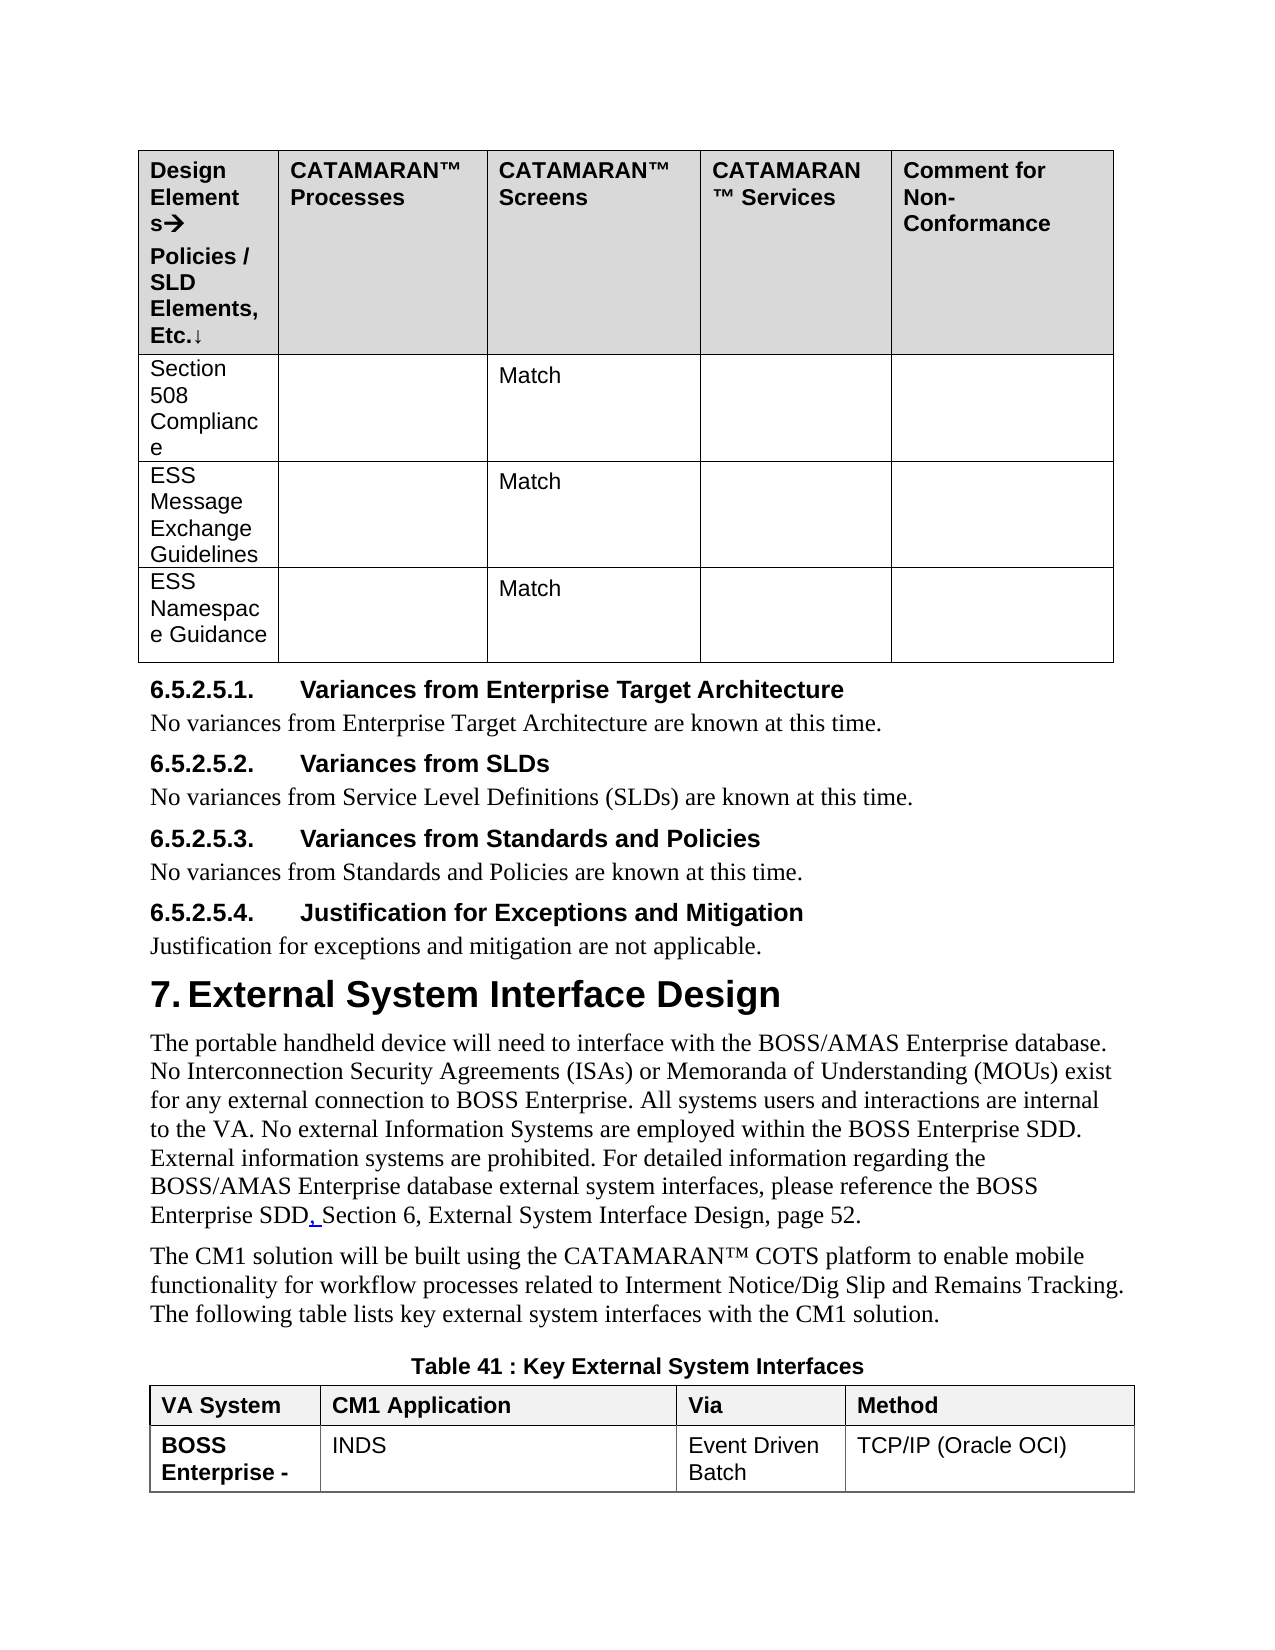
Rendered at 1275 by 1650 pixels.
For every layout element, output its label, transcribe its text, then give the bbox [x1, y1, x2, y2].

subtitle Justification for Exceptions and Mitigation [150, 898, 1125, 927]
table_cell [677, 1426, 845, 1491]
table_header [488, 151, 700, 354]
text The portable handheld device will need to interface with the BOSS/AMAS Enterprise database. No Interconnection Security Agreements (ISAs) or Memoranda of Understanding (MOUs) exist for any external connection to BOSS Enterprise. All systems users and interactions are internal to the VA. No external Information Systems are employed within the BOSS Enterprise SDD. External information systems are prohibited. For detailed information regarding the BOSS/AMAS Enterprise database external system interfaces, please reference the BOSS Enterprise SDD, Section 6, External System Interface Design, page 52. [150, 1028, 1125, 1229]
subtitle Variances from Enterprise Target Architecture [150, 675, 1125, 704]
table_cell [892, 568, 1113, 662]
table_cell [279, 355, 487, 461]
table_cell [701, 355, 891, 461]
text Table 41 : Key External System Interfaces [150, 1353, 1125, 1379]
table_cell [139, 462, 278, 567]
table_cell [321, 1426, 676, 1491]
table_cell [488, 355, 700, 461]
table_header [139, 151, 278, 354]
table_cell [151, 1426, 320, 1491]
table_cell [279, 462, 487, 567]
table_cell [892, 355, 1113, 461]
subtitle Variances from Standards and Policies [150, 824, 1125, 852]
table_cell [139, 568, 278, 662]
subtitle External System Interface Design [150, 972, 1125, 1015]
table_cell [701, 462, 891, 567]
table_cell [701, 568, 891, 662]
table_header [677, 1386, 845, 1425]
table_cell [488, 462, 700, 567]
text Justification for exceptions and mitigation are not applicable. [150, 931, 1125, 959]
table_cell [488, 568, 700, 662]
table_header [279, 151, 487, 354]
text The CM1 solution will be built using the CATAMARAN™ COTS platform to enable mobile functionality for workflow processes related to Interment Notice/Dig Slip and Remains Tracking. The following table lists key external system interfaces with the CM1 solution. [150, 1241, 1125, 1328]
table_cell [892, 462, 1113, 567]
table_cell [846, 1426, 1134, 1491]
text No variances from Service Level Definitions (SLDs) are known at this time. [150, 782, 1125, 811]
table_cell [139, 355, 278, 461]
text No variances from Enterprise Target Architecture are known at this time. [150, 708, 1125, 737]
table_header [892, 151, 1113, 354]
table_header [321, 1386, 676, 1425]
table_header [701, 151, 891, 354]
text No variances from Standards and Policies are known at this time. [150, 857, 1125, 885]
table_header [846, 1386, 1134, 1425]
subtitle Variances from SLDs [150, 749, 1125, 778]
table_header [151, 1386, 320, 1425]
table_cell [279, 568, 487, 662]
